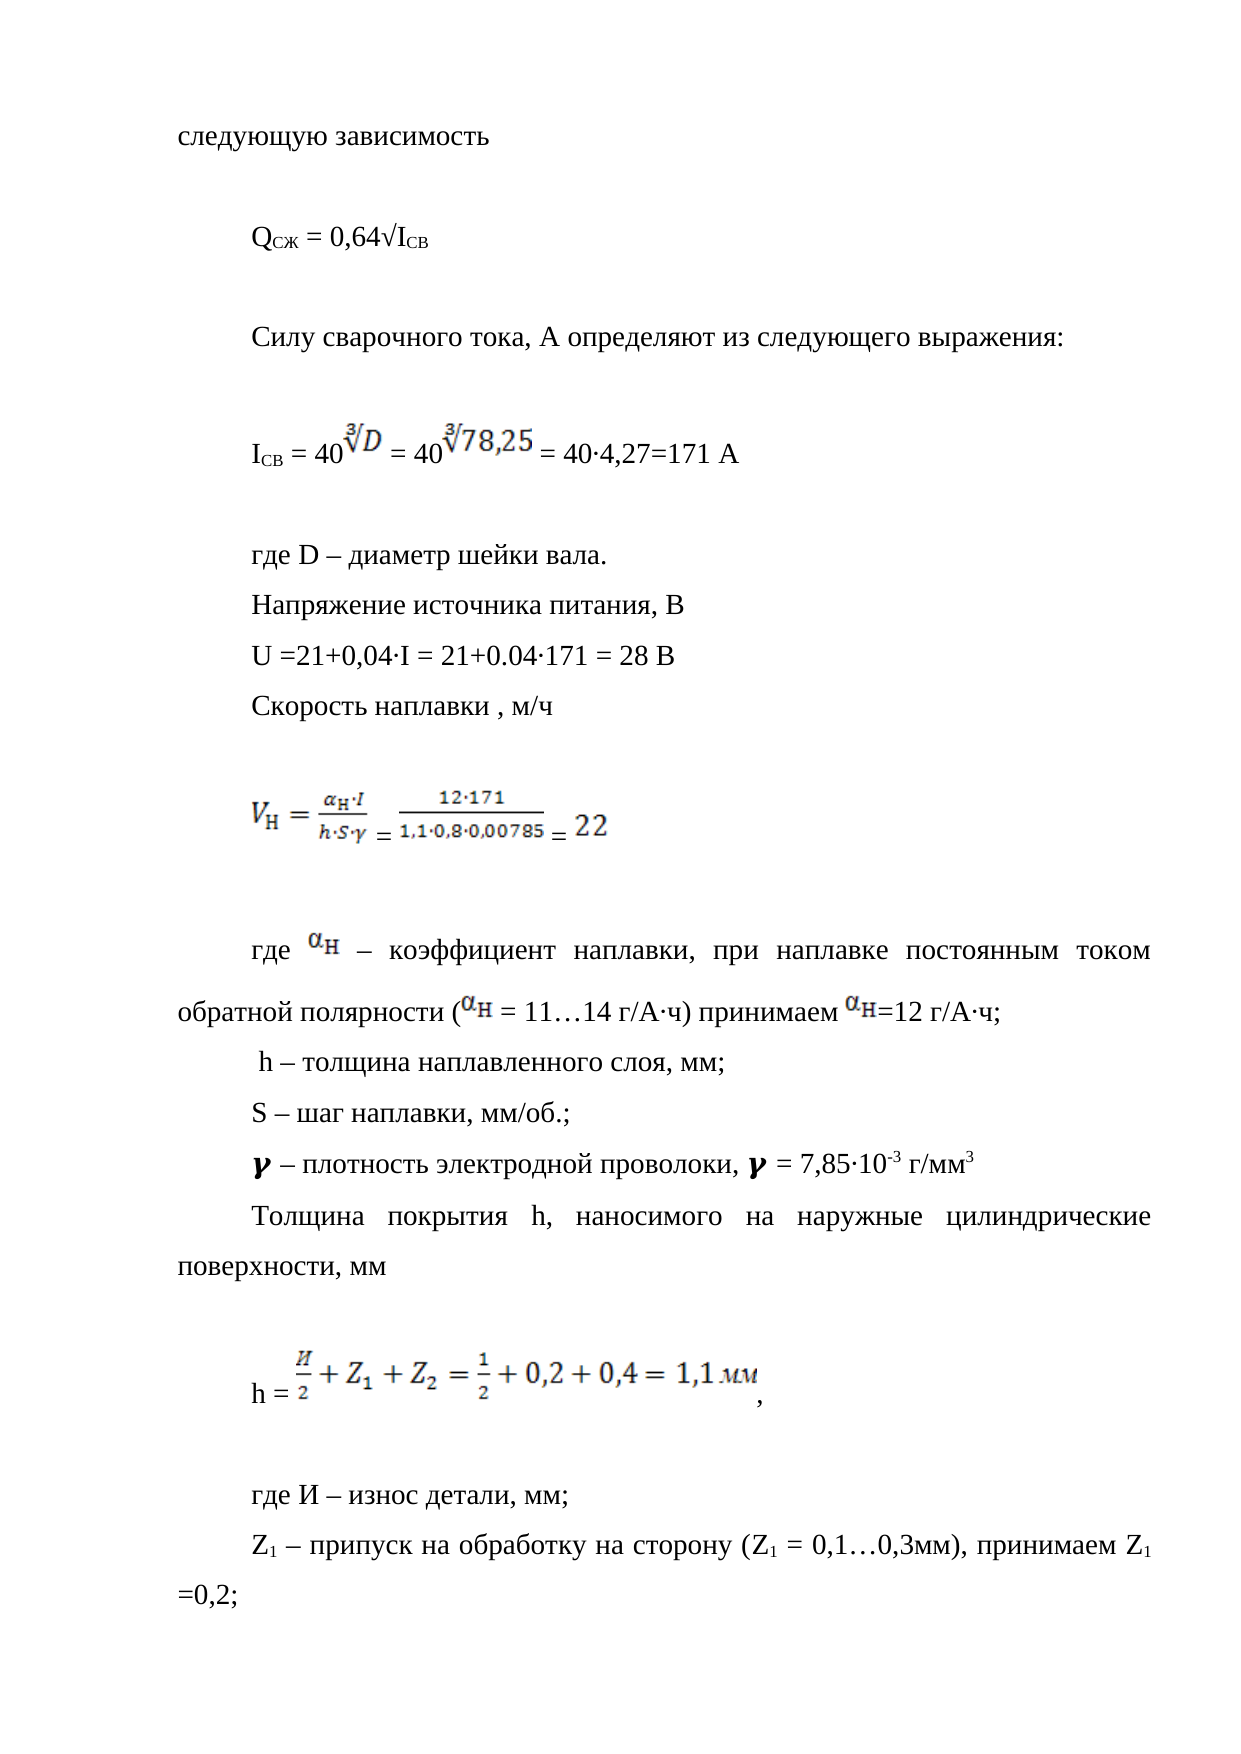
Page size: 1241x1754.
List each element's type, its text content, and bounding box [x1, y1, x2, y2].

picture [845, 982, 877, 1022]
text где – коэффициент наплавки, при наплавке постоянным током обратной полярности ( = 11…14 г/А∙ч) принимаем =12 г/А∙ч; [177, 920, 1152, 1028]
text Z1 – припуск на обработку на сторону (Z1 = 0,1…0,3мм), принимаем Z1 =0,2; [177, 1527, 1152, 1611]
text где И – износ детали, мм; [177, 1477, 1152, 1510]
text Напряжение источника питания, В [177, 587, 1152, 621]
picture [308, 919, 340, 959]
text Толщина покрытия h, наносимого на наружные цилиндрические поверхности, мм [177, 1198, 1152, 1282]
picture [251, 788, 369, 847]
picture [574, 807, 608, 847]
picture [343, 419, 383, 464]
text QСЖ = 0,64√IСВ [177, 219, 1152, 252]
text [177, 118, 1152, 152]
text IСВ = 40 = 40 = 40∙4,27=171 А [177, 420, 1152, 470]
picture [296, 1348, 757, 1404]
picture [399, 788, 544, 847]
text h – толщина наплавленного слоя, мм; [177, 1044, 1152, 1078]
text 𝜸 – плотность электродной проволоки, 𝜸 = 7,85∙10-3 г/мм3 [177, 1145, 1152, 1180]
text S – шаг наплавки, мм/об.; [177, 1095, 1152, 1128]
text где D – диаметр шейки вала. [177, 537, 1152, 571]
picture [461, 982, 493, 1022]
picture [442, 419, 532, 464]
text Силу сварочного тока, А определяют из следующего выражения: [177, 319, 1152, 353]
text U =21+0,04∙I = 21+0.04∙171 = 28 В [177, 638, 1152, 671]
text Скорость наплавки , м/ч [177, 688, 1152, 722]
